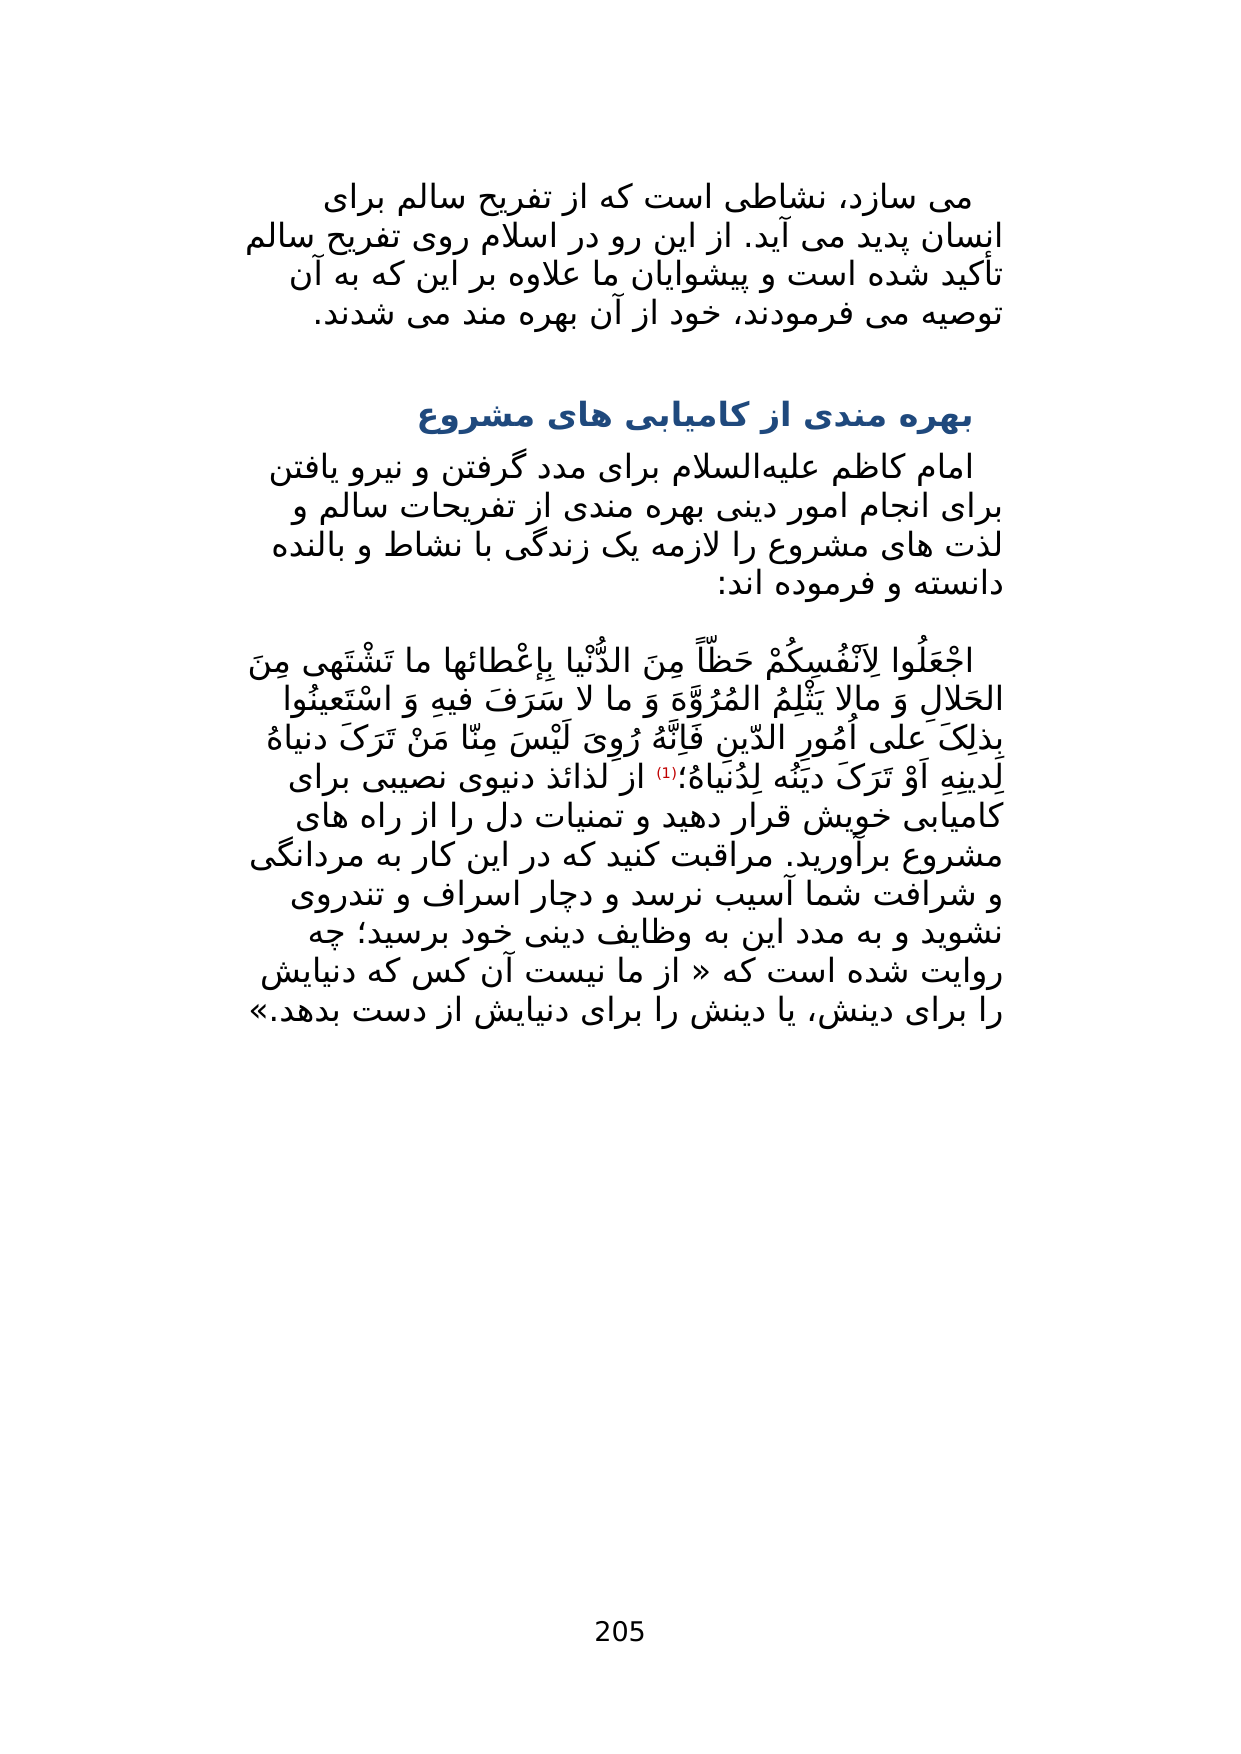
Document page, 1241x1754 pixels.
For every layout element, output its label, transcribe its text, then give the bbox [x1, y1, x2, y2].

text می سازد، نشاطی است که از تفریح سالم برای انسان پدید می آید. از این رو در اسلام روی تفریح سالم تأکید شده است و پیشوایان ما علاوه بر این که به آن توصیه می فرمودند، خود از آن بهره مند می شدند. [236, 177, 1004, 333]
text اجْعَلُوا لِاَنْفُسِکُمْ حَظّاً مِنَ الدُّنْیا بِإعْطائها ما تَشْتَهی مِنَ الحَلالِ وَ مالا یَثْلِمُ المُرُوَّهَ وَ ما لا سَرَفَ فیهِ وَ اسْتَعینُوا بِذلِکَ علی اُمُورِ الدّینِ فَاِنَّهُ رُوِیَ لَیْسَ مِنّا مَنْ تَرَکَ دنیاهُ لِدینِهِ اَوْ تَرَکَ دیَنُه لِدُنیاهُ؛(1) از لذائذ دنیوی نصیبی برای کامیابی خویش قرار دهید و تمنیات دل را از راه های مشروع برآورید. مراقبت کنید که در این کار به مردانگی و شرافت شما آسیب نرسد و دچار اسراف و تندروی نشوید و به مدد این به وظایف دینی خود برسید؛ چه روایت شده است که « از ما نیست آن کس که دنیایش را برای دینش، یا دینش را برای دنیایش از دست بدهد.» [236, 641, 1004, 1029]
text امام کاظم عليه‌السلام برای مدد گرفتن و نیرو یافتن برای انجام امور دینی بهره مندی از تفریحات سالم و لذت های مشروع را لازمه یک زندگی با نشاط و بالنده دانسته و فرموده اند: [236, 447, 1004, 603]
subtitle بهره مندی از کامیابی های مشروع [236, 396, 1004, 435]
